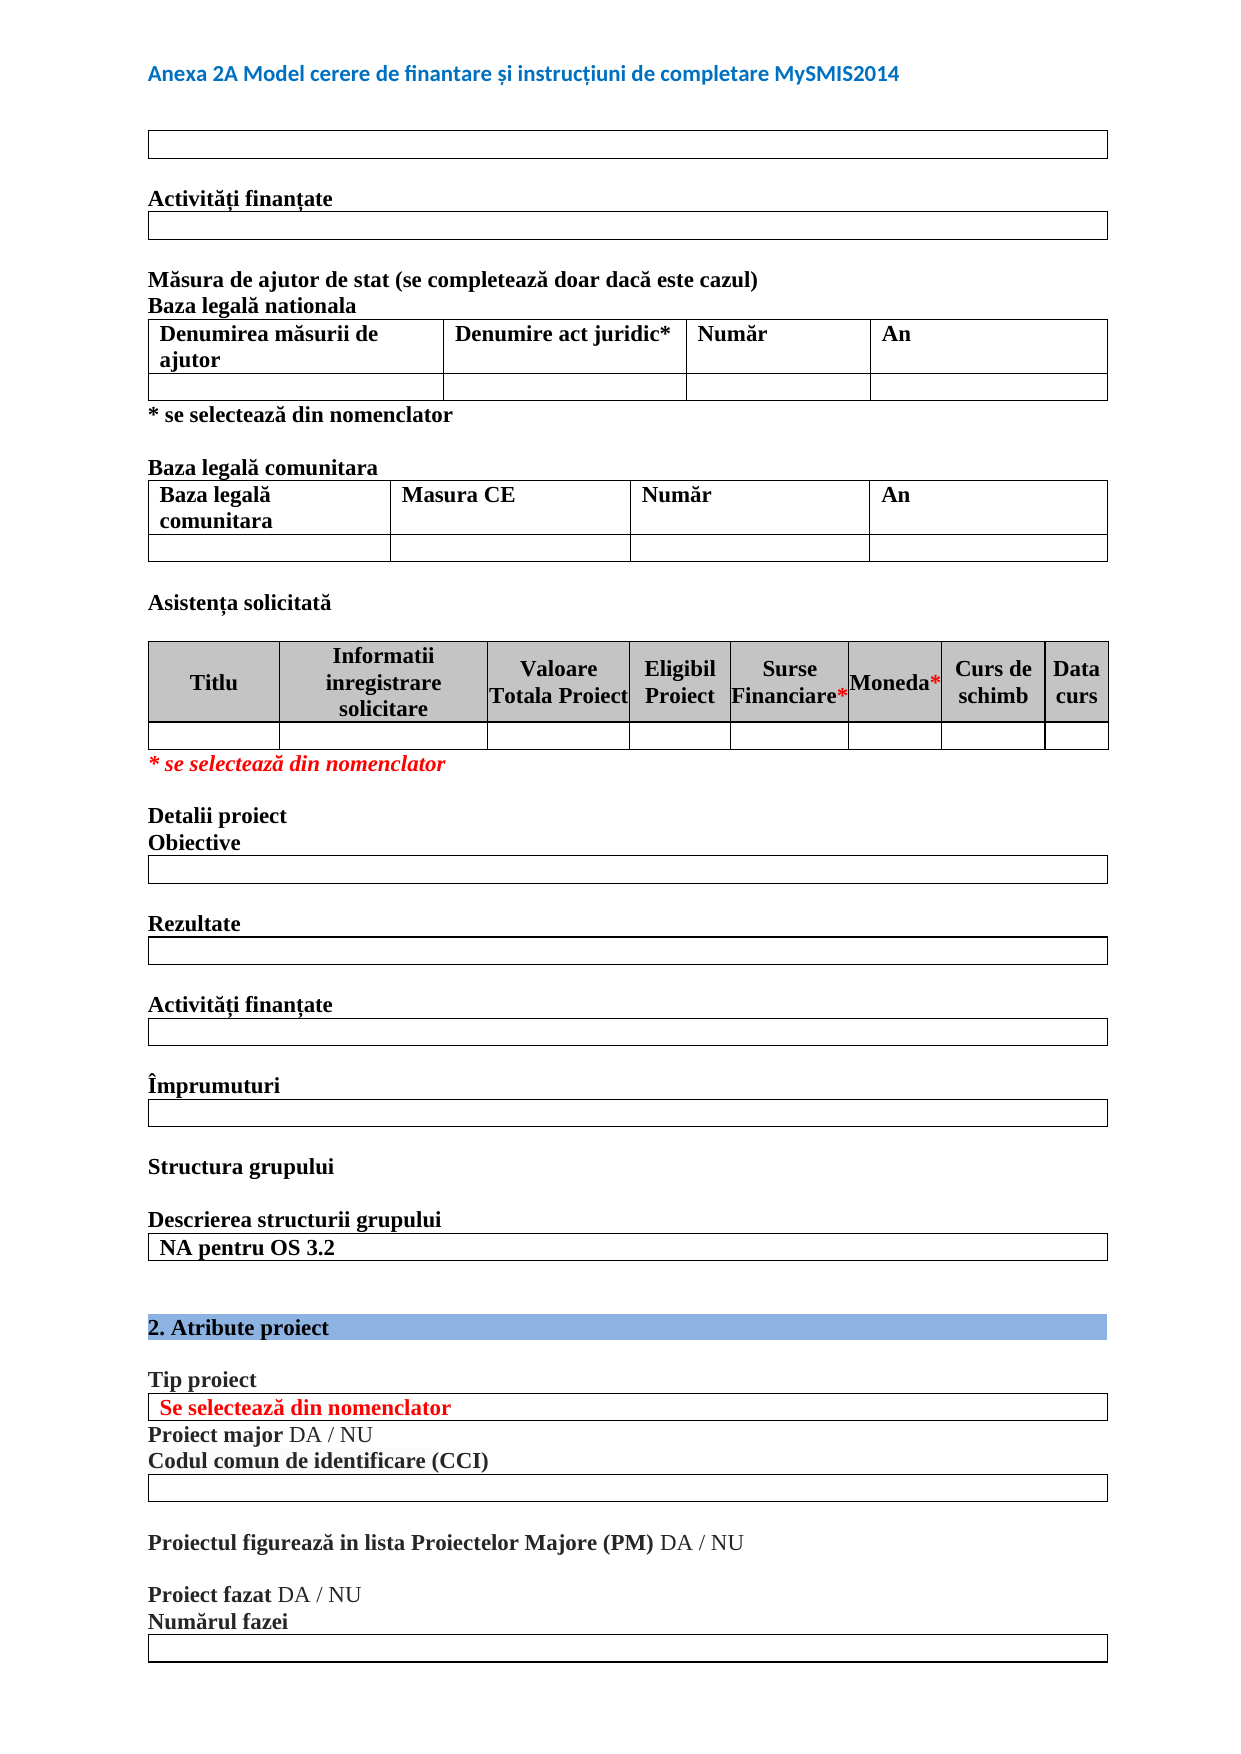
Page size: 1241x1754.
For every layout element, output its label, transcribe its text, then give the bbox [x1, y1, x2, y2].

table_header Se selectează din nomenclator [149, 1394, 1107, 1420]
text Numărul fazei [148, 1608, 1107, 1634]
table_header Denumire act juridic* [444, 320, 686, 372]
table_header NA pentru OS 3.2 [149, 1234, 1107, 1260]
subtitle 2. Atribute proiect [148, 1314, 1107, 1340]
table_header [149, 938, 1107, 964]
table_header An [870, 481, 1107, 534]
table_cell [870, 535, 1107, 561]
table_cell [149, 535, 390, 561]
table_cell [630, 723, 730, 749]
text Proiectul figurează in lista Proiectelor Majore (PM) DA / NU [148, 1529, 1107, 1555]
text Structura grupului [148, 1153, 1107, 1180]
text Codul comun de identificare (CCI) [148, 1447, 1107, 1474]
text Tip proiect [148, 1366, 1107, 1393]
table_cell [871, 374, 1107, 400]
text Activități finanțate [148, 185, 1107, 211]
table_cell [488, 723, 629, 749]
table_header Eligibil Proiect [630, 642, 730, 721]
table_header An [871, 320, 1107, 372]
table_cell [149, 374, 443, 400]
table_header Masura CE [391, 481, 630, 534]
table_cell [444, 374, 686, 400]
text Activități finanțate [148, 991, 1107, 1017]
text * se selectează din nomenclator [148, 401, 1107, 427]
table_header [149, 1475, 1107, 1501]
table_cell [631, 535, 869, 561]
table_header Număr [631, 481, 869, 534]
table_header Baza legală comunitara [149, 481, 390, 534]
table_cell [849, 723, 941, 749]
table_cell [149, 723, 279, 749]
table_header Titlu [149, 642, 279, 721]
text Împrumuturi [148, 1072, 1107, 1099]
table_cell [942, 723, 1044, 749]
text Asistența solicitată [148, 588, 1107, 615]
table_header Data curs [1046, 642, 1108, 721]
text Detalii proiect [148, 802, 1107, 829]
text Rezultate [148, 910, 1107, 936]
table_header Informatii inregistrare solicitare [280, 642, 487, 721]
table_header [149, 856, 1107, 883]
table_cell [687, 374, 870, 400]
table_cell [391, 535, 630, 561]
text Descrierea structurii grupului [148, 1206, 1107, 1232]
text Obiective [148, 829, 1107, 855]
table_cell [280, 723, 487, 749]
text Baza legală nationala [148, 292, 1107, 319]
table_header Curs de schimb [942, 642, 1044, 721]
text * se selectează din nomenclator [148, 750, 1107, 776]
table_header Moneda* [849, 642, 941, 721]
table_header Număr [687, 320, 870, 372]
text Baza legală comunitara [148, 454, 1107, 480]
table_cell [731, 723, 848, 749]
table_header Surse Financiare* [731, 642, 848, 721]
table_header [149, 131, 1107, 157]
table_header [149, 1635, 1107, 1661]
table_header Valoare Totala Proiect [488, 642, 629, 721]
text Măsura de ajutor de stat (se completează doar dacă este cazul) [148, 266, 1107, 292]
table_header Denumirea măsurii de ajutor [149, 320, 443, 372]
text Proiect fazat DA / NU [148, 1581, 1107, 1608]
table_header [149, 212, 1107, 239]
text Proiect major DA / NU [148, 1421, 1107, 1447]
table_cell [1046, 723, 1108, 749]
table_header [149, 1100, 1107, 1126]
table_header [149, 1019, 1107, 1045]
